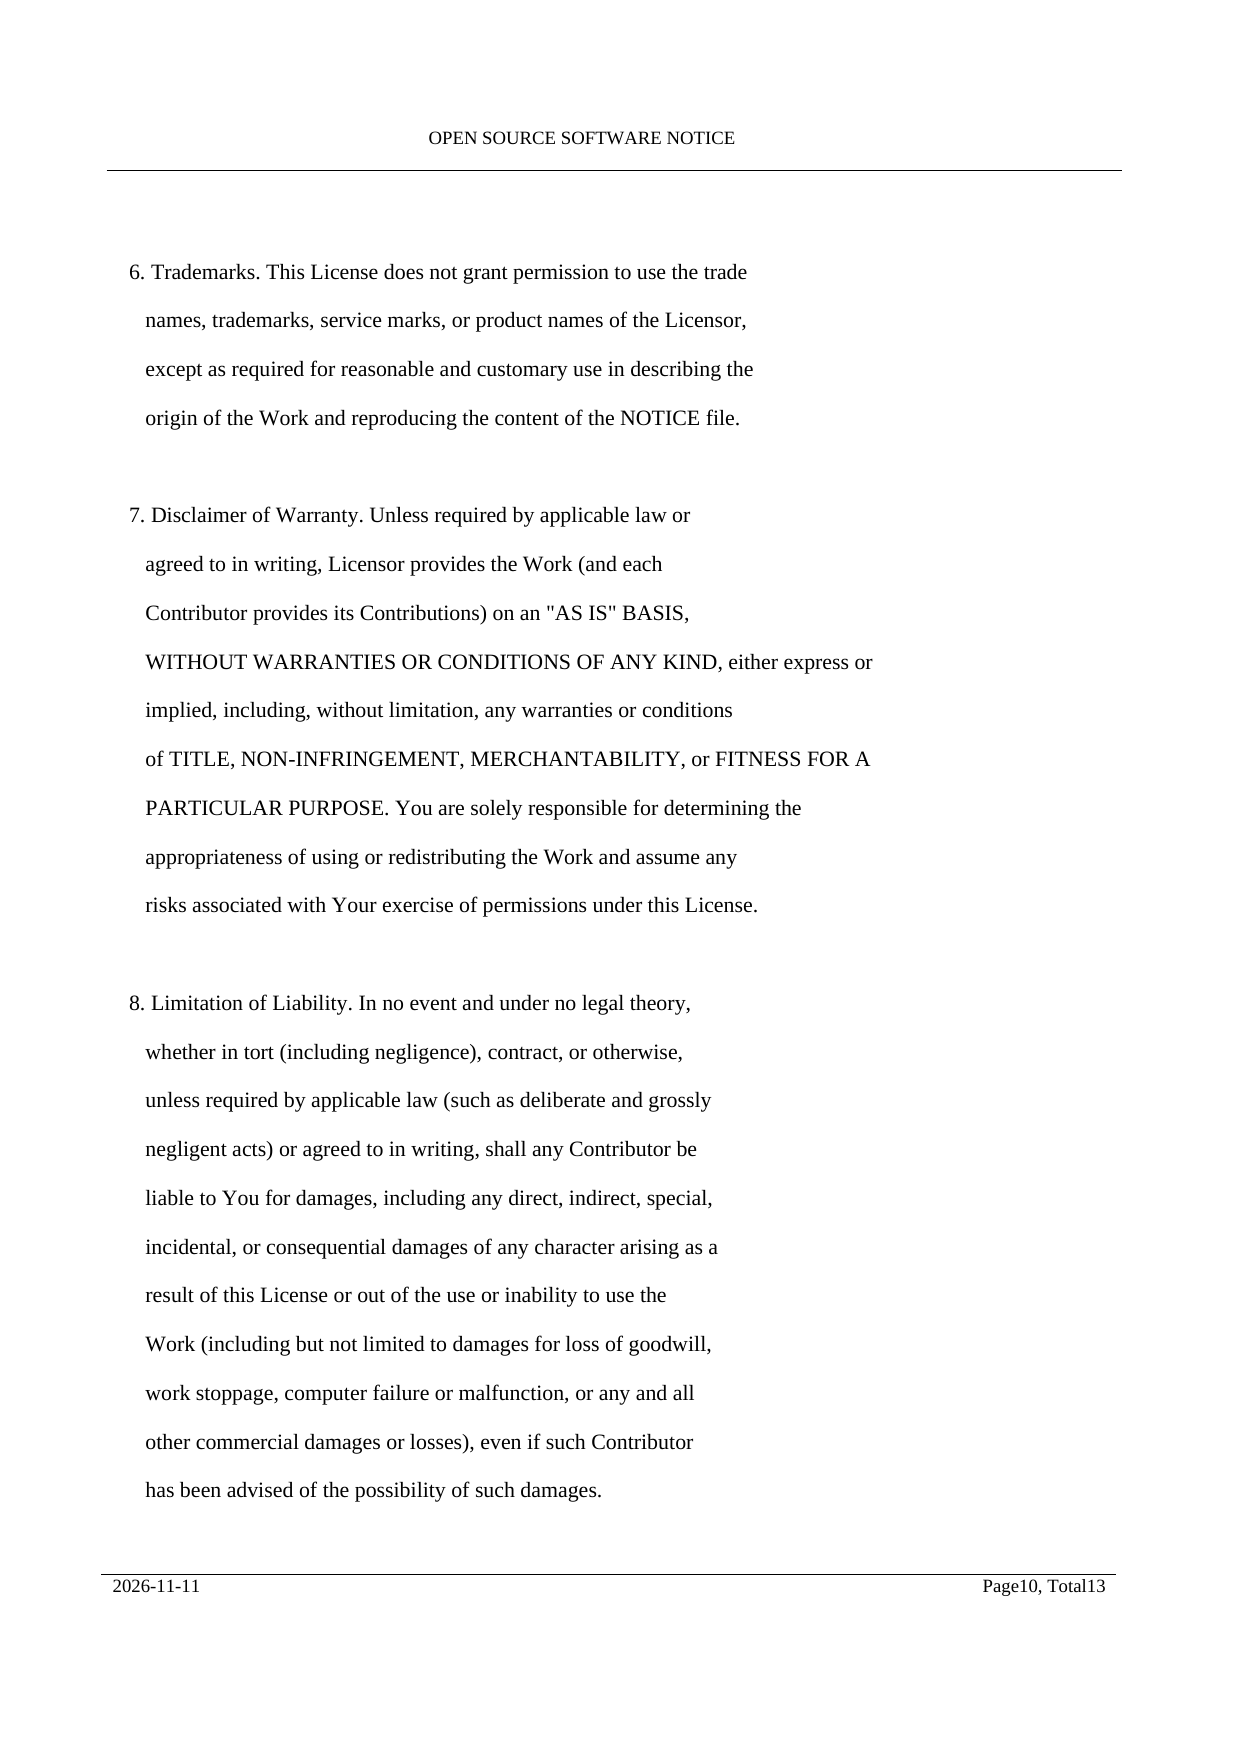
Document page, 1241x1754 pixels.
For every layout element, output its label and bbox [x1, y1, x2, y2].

text [112, 206, 1128, 1506]
